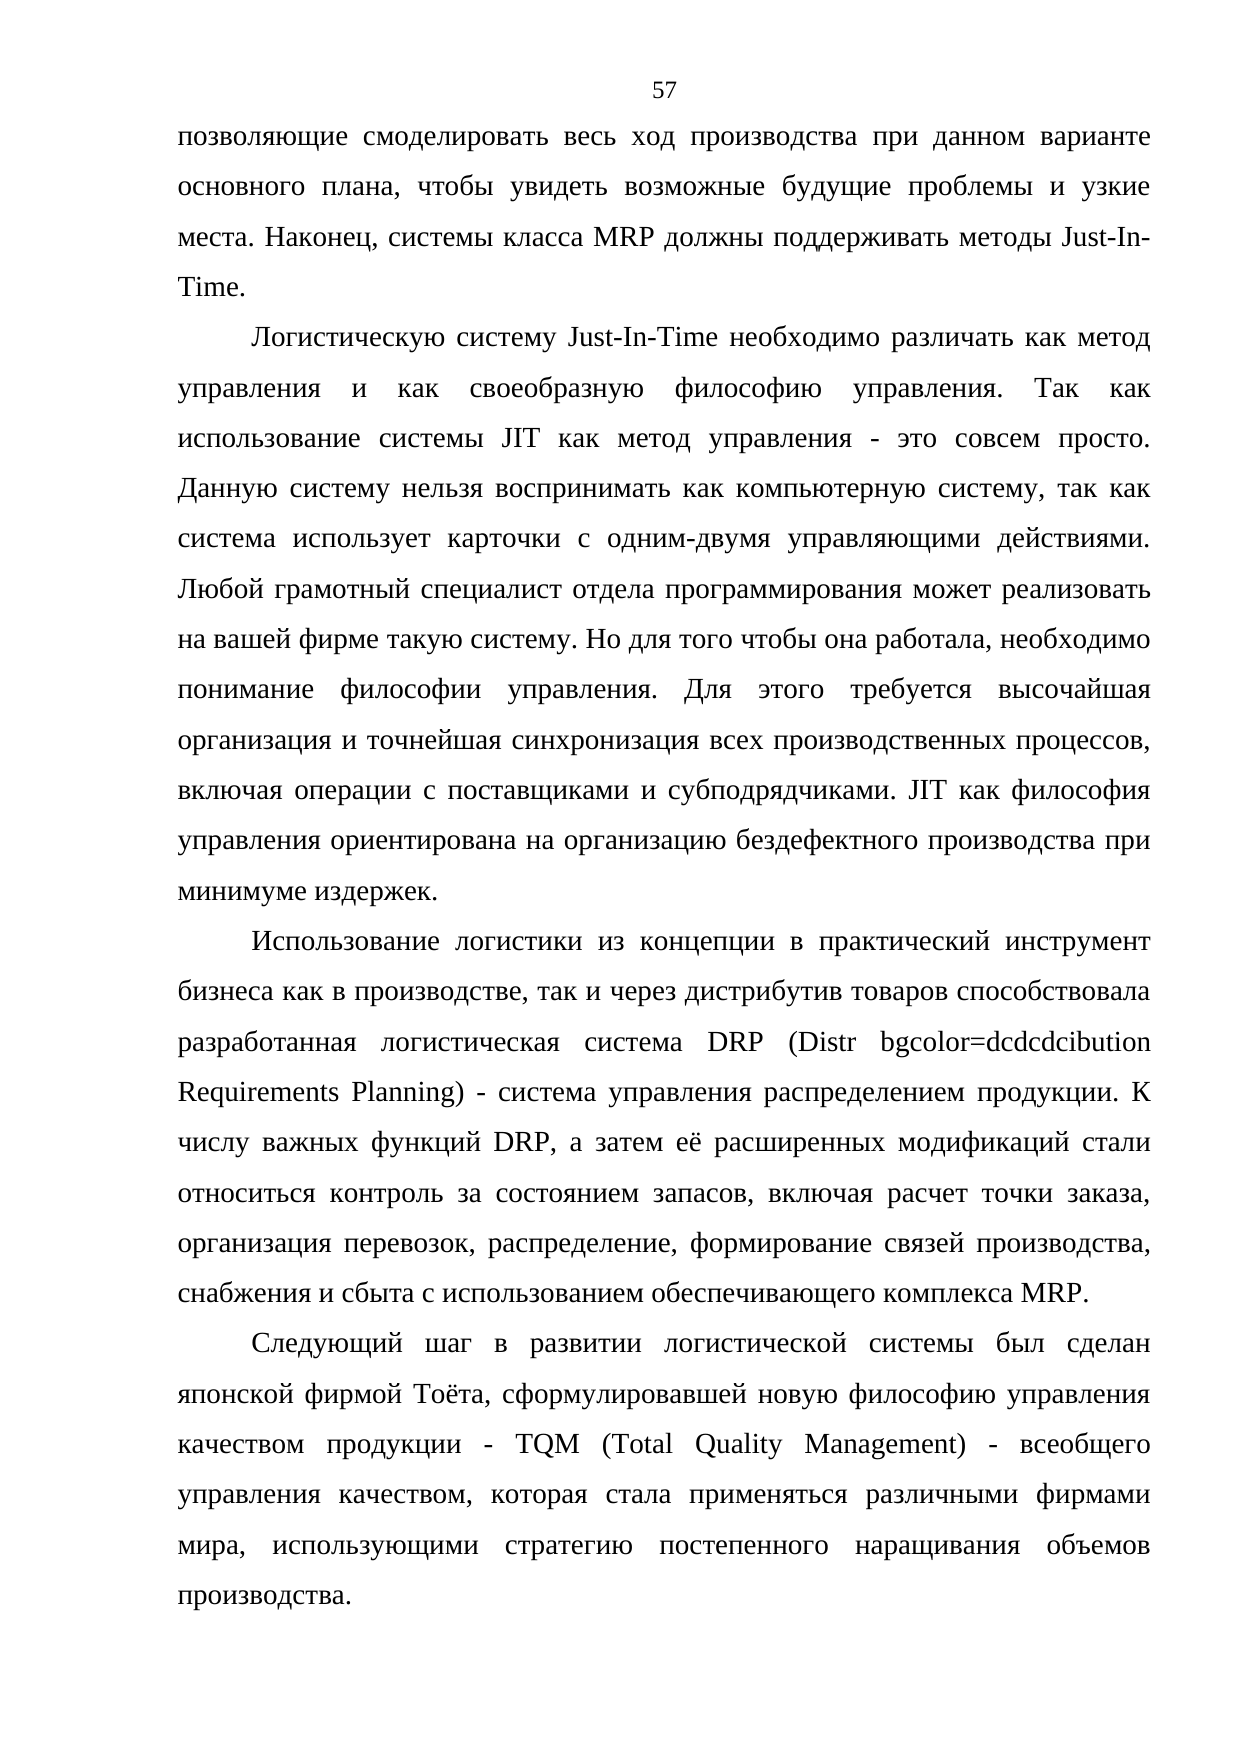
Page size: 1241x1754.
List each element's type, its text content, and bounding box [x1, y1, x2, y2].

text Следующий шаг в развитии логистической системы был сделан японской фирмой Тоёта, сформулировавшей новую философию управления качеством продукции - TQM (Total Quality Management) - всеобщего управления качеством, которая стала применяться различными фирмами мира, использующими стратегию постепенного наращивания объемов производства. [177, 1326, 1152, 1611]
text Использование логистики из концепции в практический инструмент бизнеса как в производстве, так и через дистрибутив товаров способствовала разработанная логистическая система DRP (Distr bgcolor=dcdcdcibution Requirements Planning) - система управления распределением продукции. К числу важных функций DRP, а затем её расширенных модификаций стали относиться контроль за состоянием запасов, включая расчет точки заказа, организация перевозок, распределение, формирование связей производства, снабжения и сбыта с использованием обеспечивающего комплекса MRP. [177, 923, 1152, 1309]
text Логистическую систему Just-In-Time необходимо различать как метод управления и как своеобразную философию управления. Так как использование системы JIT как метод управления - это совсем просто. Данную систему нельзя воспринимать как компьютерную систему, так как система использует карточки с одним-двумя управляющими действиями. Любой грамотный специалист отдела программирования может реализовать на вашей фирме такую систему. Но для того чтобы она работала, необходимо понимание философии управления. Для этого требуется высочайшая организация и точнейшая синхронизация всех производственных процессов, включая операции с поставщиками и субподрядчиками. JIT как философия управления ориентирована на организацию бездефектного производства при минимуме издержек. [177, 319, 1152, 906]
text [177, 118, 1152, 303]
